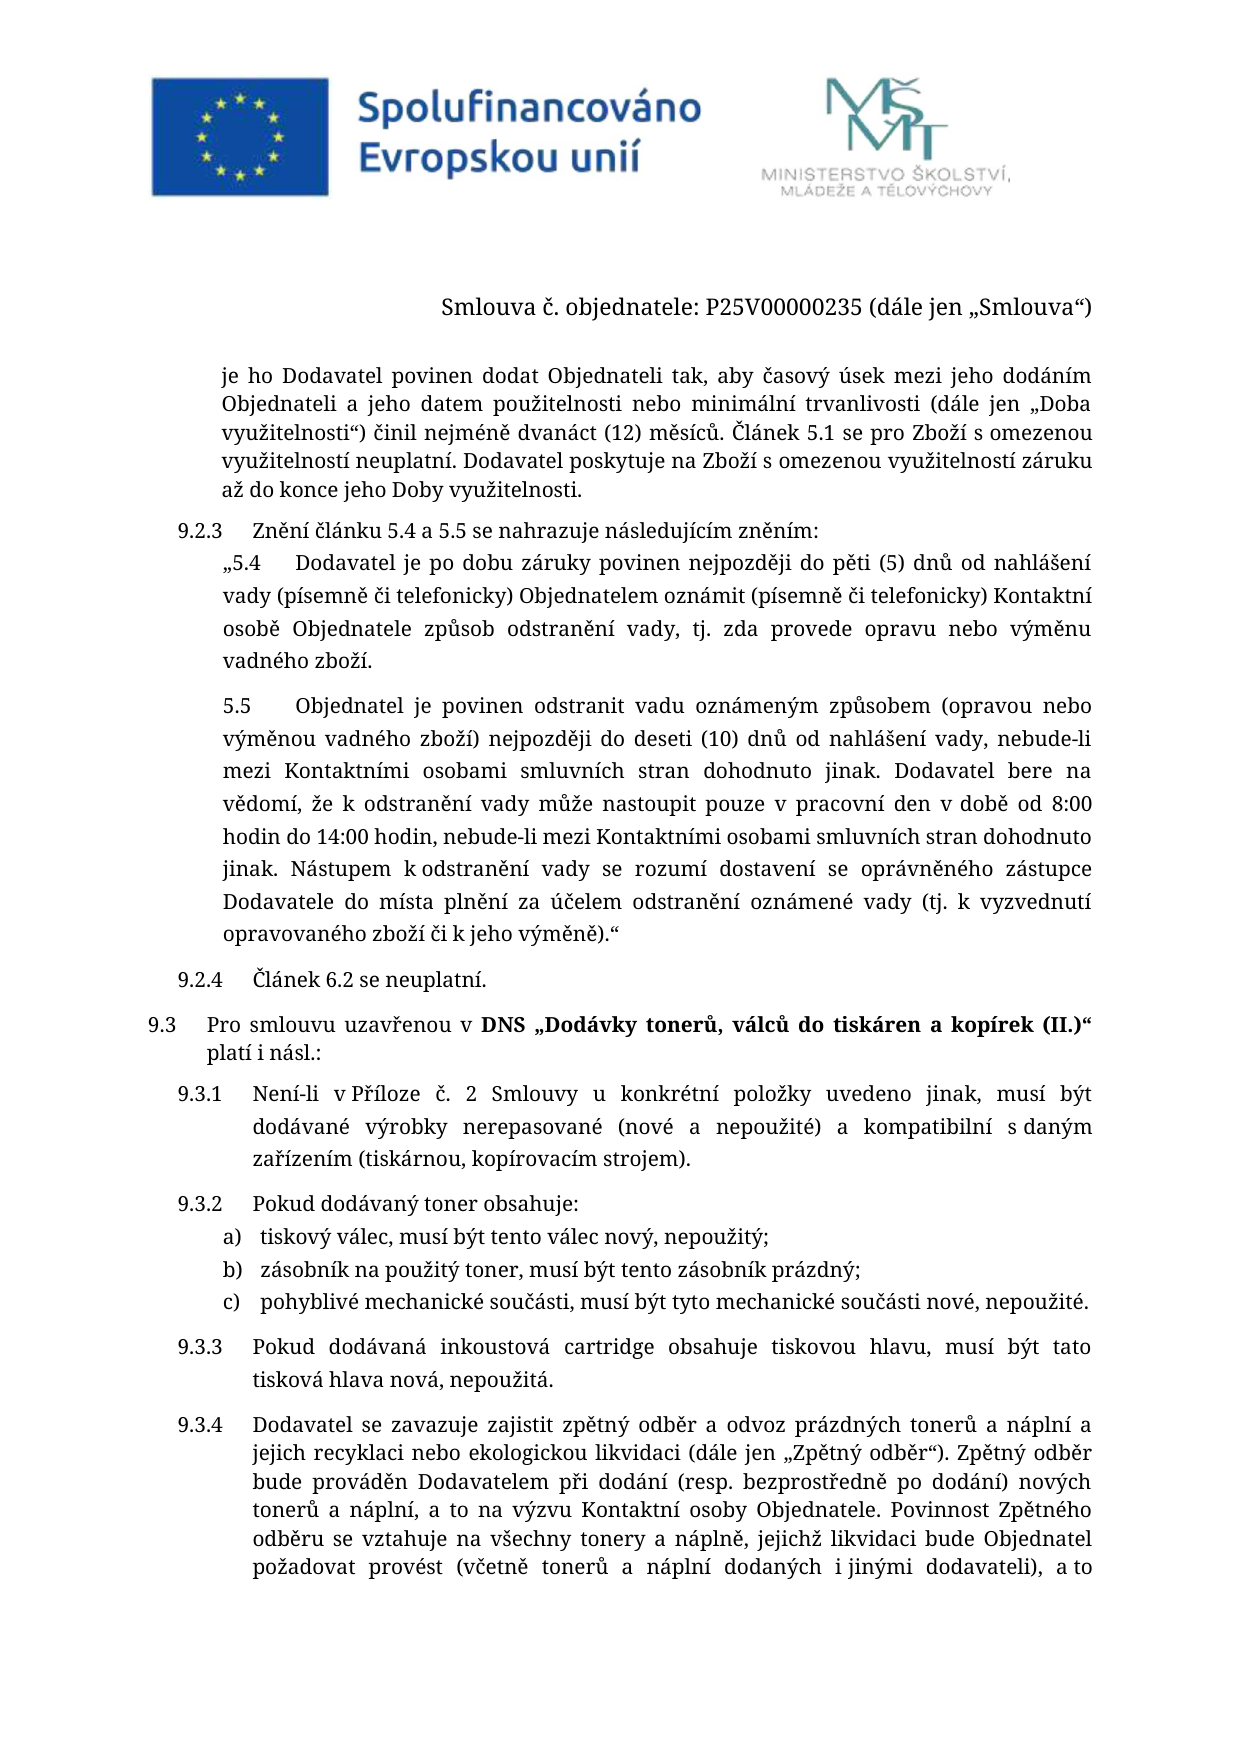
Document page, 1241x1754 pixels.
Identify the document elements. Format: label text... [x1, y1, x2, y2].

list Pro smlouvu uzavřenou v DNS „Dodávky tonerů, válců do tiskáren a kopírek (II.)“ platí i násl.: [148, 1010, 1093, 1067]
list „5.4 Dodavatel je po dobu záruky povinen nejpozději do pěti (5) dnů od nahlášení vady (písemně či telefonicky) Objednatelem oznámit (písemně či telefonicky) Kontaktní osobě Objednatele způsob odstranění vady, tj. zda provede opravu nebo výměnu vadného zboží. [223, 548, 1093, 675]
list Není-li v Příloze č. 2 Smlouvy u konkrétní položky uvedeno jinak, musí být dodávané výrobky nerepasované (nové a nepoužité) a kompatibilní s daným zařízením (tiskárnou, kopírovacím strojem). [177, 1079, 1093, 1173]
list pohyblivé mechanické součásti, musí být tyto mechanické součásti nové, nepoužité. [223, 1287, 1093, 1316]
list tiskový válec, musí být tento válec nový, nepoužitý; [223, 1222, 1093, 1251]
list Znění článku 5.4 a 5.5 se nahrazuje následujícím zněním: [177, 516, 1093, 544]
list Článek 6.2 se neuplatní. [177, 965, 1093, 993]
text je ho Dodavatel povinen dodat Objednateli tak, aby časový úsek mezi jeho dodáním Objednateli a jeho datem použitelnosti nebo minimální trvanlivosti (dále jen „Doba využitelnosti“) činil nejméně dvanáct (12) měsíců. Článek 5.1 se pro Zboží s omezenou využitelností neuplatní. Dodavatel poskytuje na Zboží s omezenou využitelností záruku až do konce jeho Doby využitelnosti. [221, 361, 1093, 503]
picture [147, 73, 1012, 202]
list Pokud dodávaná inkoustová cartridge obsahuje tiskovou hlavu, musí být tato tisková hlava nová, nepoužitá. [177, 1332, 1093, 1393]
list 5.5 Objednatel je povinen odstranit vadu oznámeným způsobem (opravou nebo výměnou vadného zboží) nejpozději do deseti (10) dnů od nahlášení vady, nebude-li mezi Kontaktními osobami smluvních stran dohodnuto jinak. Dodavatel bere na vědomí, že k odstranění vady může nastoupit pouze v pracovní den v době od 8:00 hodin do 14:00 hodin, nebude-li mezi Kontaktními osobami smluvních stran dohodnuto jinak. Nástupem k odstranění vady se rozumí dostavení se oprávněného zástupce Dodavatele do místa plnění za účelem odstranění oznámené vady (tj. k vyzvednutí opravovaného zboží či k jeho výměně).“ [223, 691, 1093, 948]
list Pokud dodávaný toner obsahuje: [177, 1189, 1093, 1218]
list zásobník na použitý toner, musí být tento zásobník prázdný; [223, 1255, 1093, 1283]
